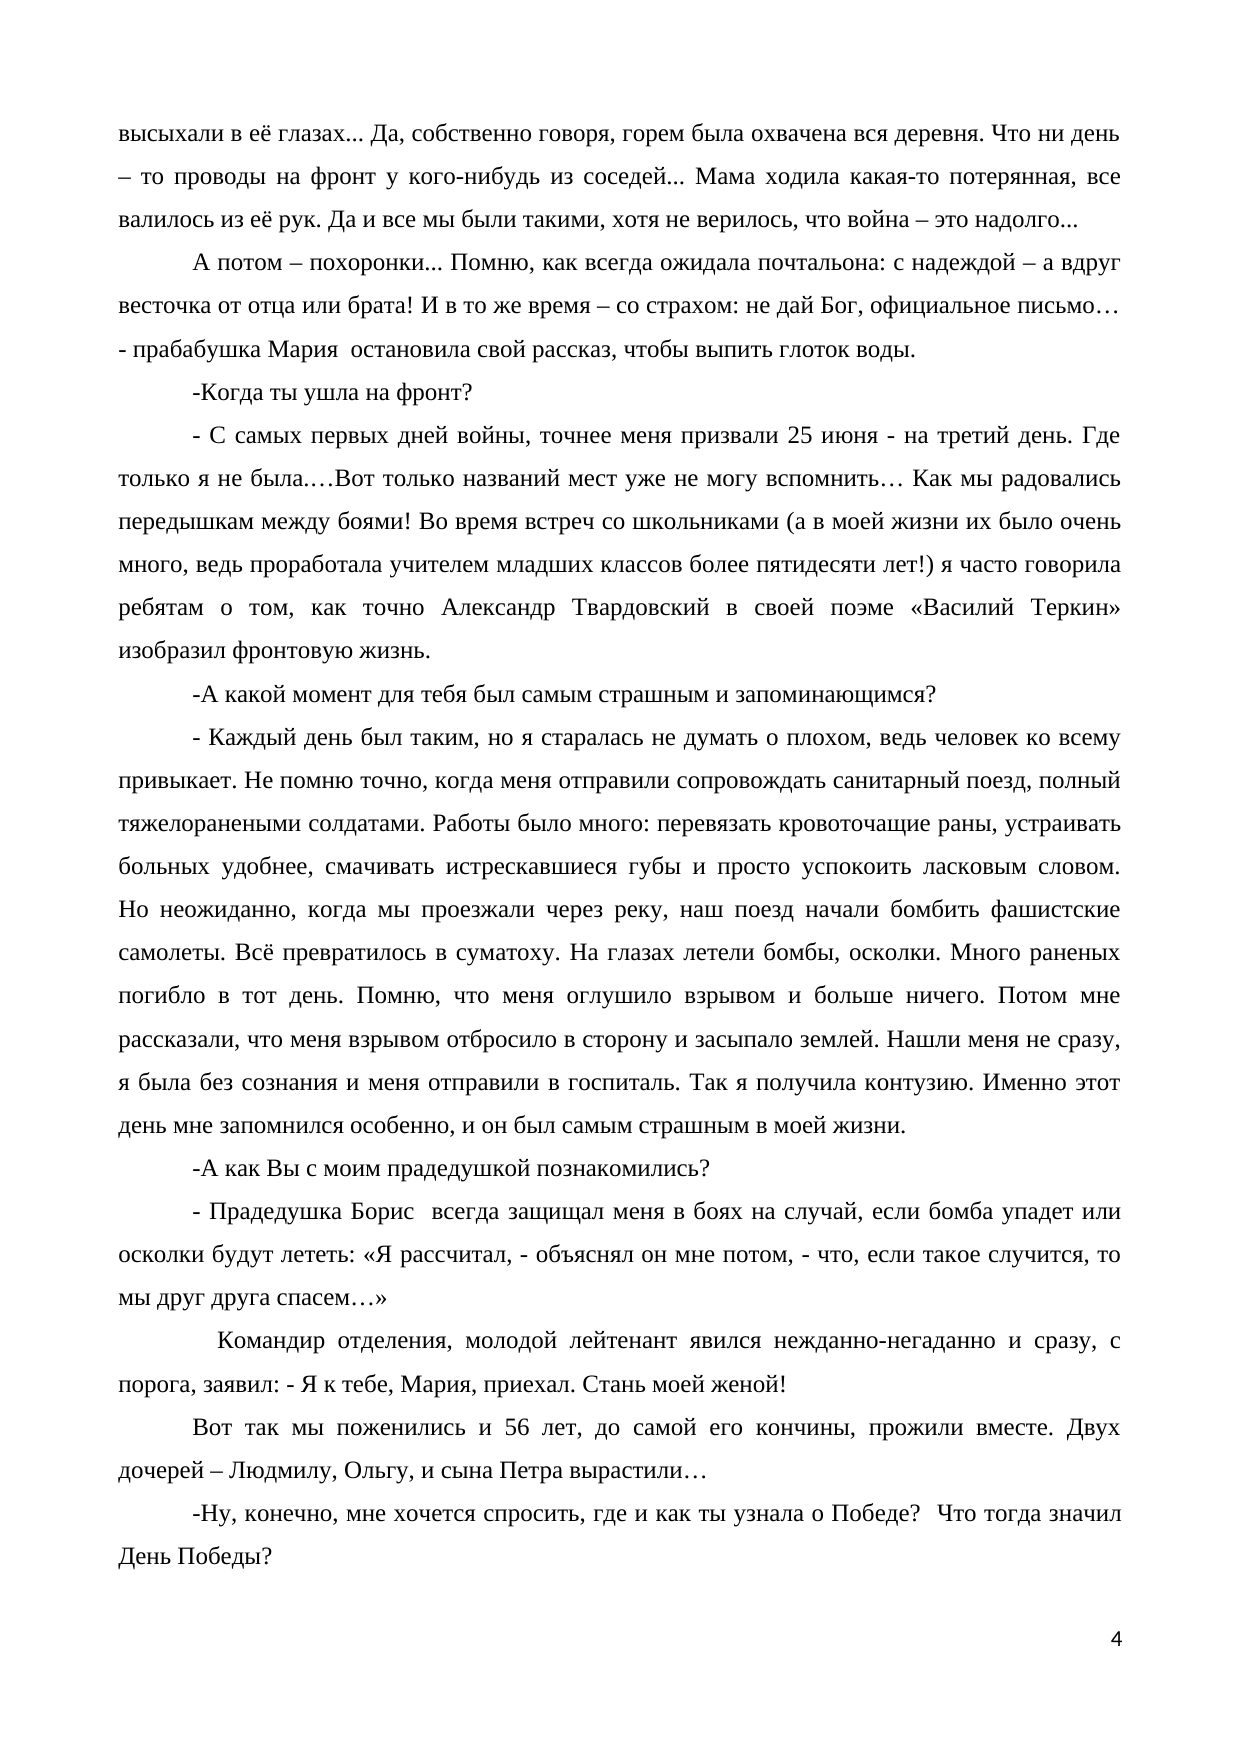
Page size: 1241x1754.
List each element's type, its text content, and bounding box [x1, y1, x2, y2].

text - Каждый день был таким, но я старалась не думать о плохом, ведь человек ко всему привыкает. Не помню точно, когда меня отправили сопровождать санитарный поезд, полный тяжелоранеными солдатами. Работы было много: перевязать кровоточащие раны, устраивать больных удобнее, смачивать истрескавшиеся губы и просто успокоить ласковым словом. Но неожиданно, когда мы проезжали через реку, наш поезд начали бомбить фашистские самолеты. Всё превратилось в суматоху. На глазах летели бомбы, осколки. Много раненых погибло в тот день. Помню, что меня оглушило взрывом и больше ничего. Потом мне рассказали, что меня взрывом отбросило в сторону и засыпало землей. Нашли меня не сразу, я была без сознания и меня отправили в госпиталь. Так я получила контузию. Именно этот день мне запомнился особенно, и он был самым страшным в моей жизни. [118, 722, 1122, 1139]
text - С самых первых дней войны, точнее меня призвали 25 июня - на третий день. Где только я не была.…Вот только названий мест уже не могу вспомнить… Как мы радовались передышкам между боями! Во время встреч со школьниками (а в моей жизни их было очень много, ведь проработала учителем младших классов более пятидесяти лет!) я часто говорила ребятам о том, как точно Александр Твардовский в своей поэме «Василий Теркин» изобразил фронтовую жизнь. [118, 420, 1122, 664]
text -Когда ты ушла на фронт? [118, 377, 1122, 406]
text - Прадедушка Борис всегда защищал меня в боях на случай, если бомба упадет или осколки будут лететь: «Я рассчитал, - объяснял он мне потом, - что, если такое случится, то мы друг друга спасем…» [118, 1196, 1122, 1311]
text -А какой момент для тебя был самым страшным и запоминающимся? [118, 679, 1122, 707]
text -Ну, конечно, мне хочется спросить, где и как ты узнала о Победе? Что тогда значил День Победы? [118, 1498, 1122, 1570]
text Командир отделения, молодой лейтенант явился нежданно-негаданно и сразу, с порога, заявил: - Я к тебе, Мария, приехал. Стань моей женой! [118, 1326, 1122, 1397]
text -А как Вы с моим прадедушкой познакомились? [118, 1153, 1122, 1182]
text А потом – похоронки... Помню, как всегда ожидала почтальона: с надеждой – а вдруг весточка от отца или брата! И в то же время – со страхом: не дай Бог, официальное письмо… - прабабушка Мария остановила свой рассказ, чтобы выпить глоток воды. [118, 247, 1122, 362]
text Вот так мы поженились и 56 лет, до самой его кончины, прожили вместе. Двух дочерей – Людмилу, Ольгу, и сына Петра вырастили… [118, 1412, 1122, 1484]
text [118, 118, 1122, 233]
